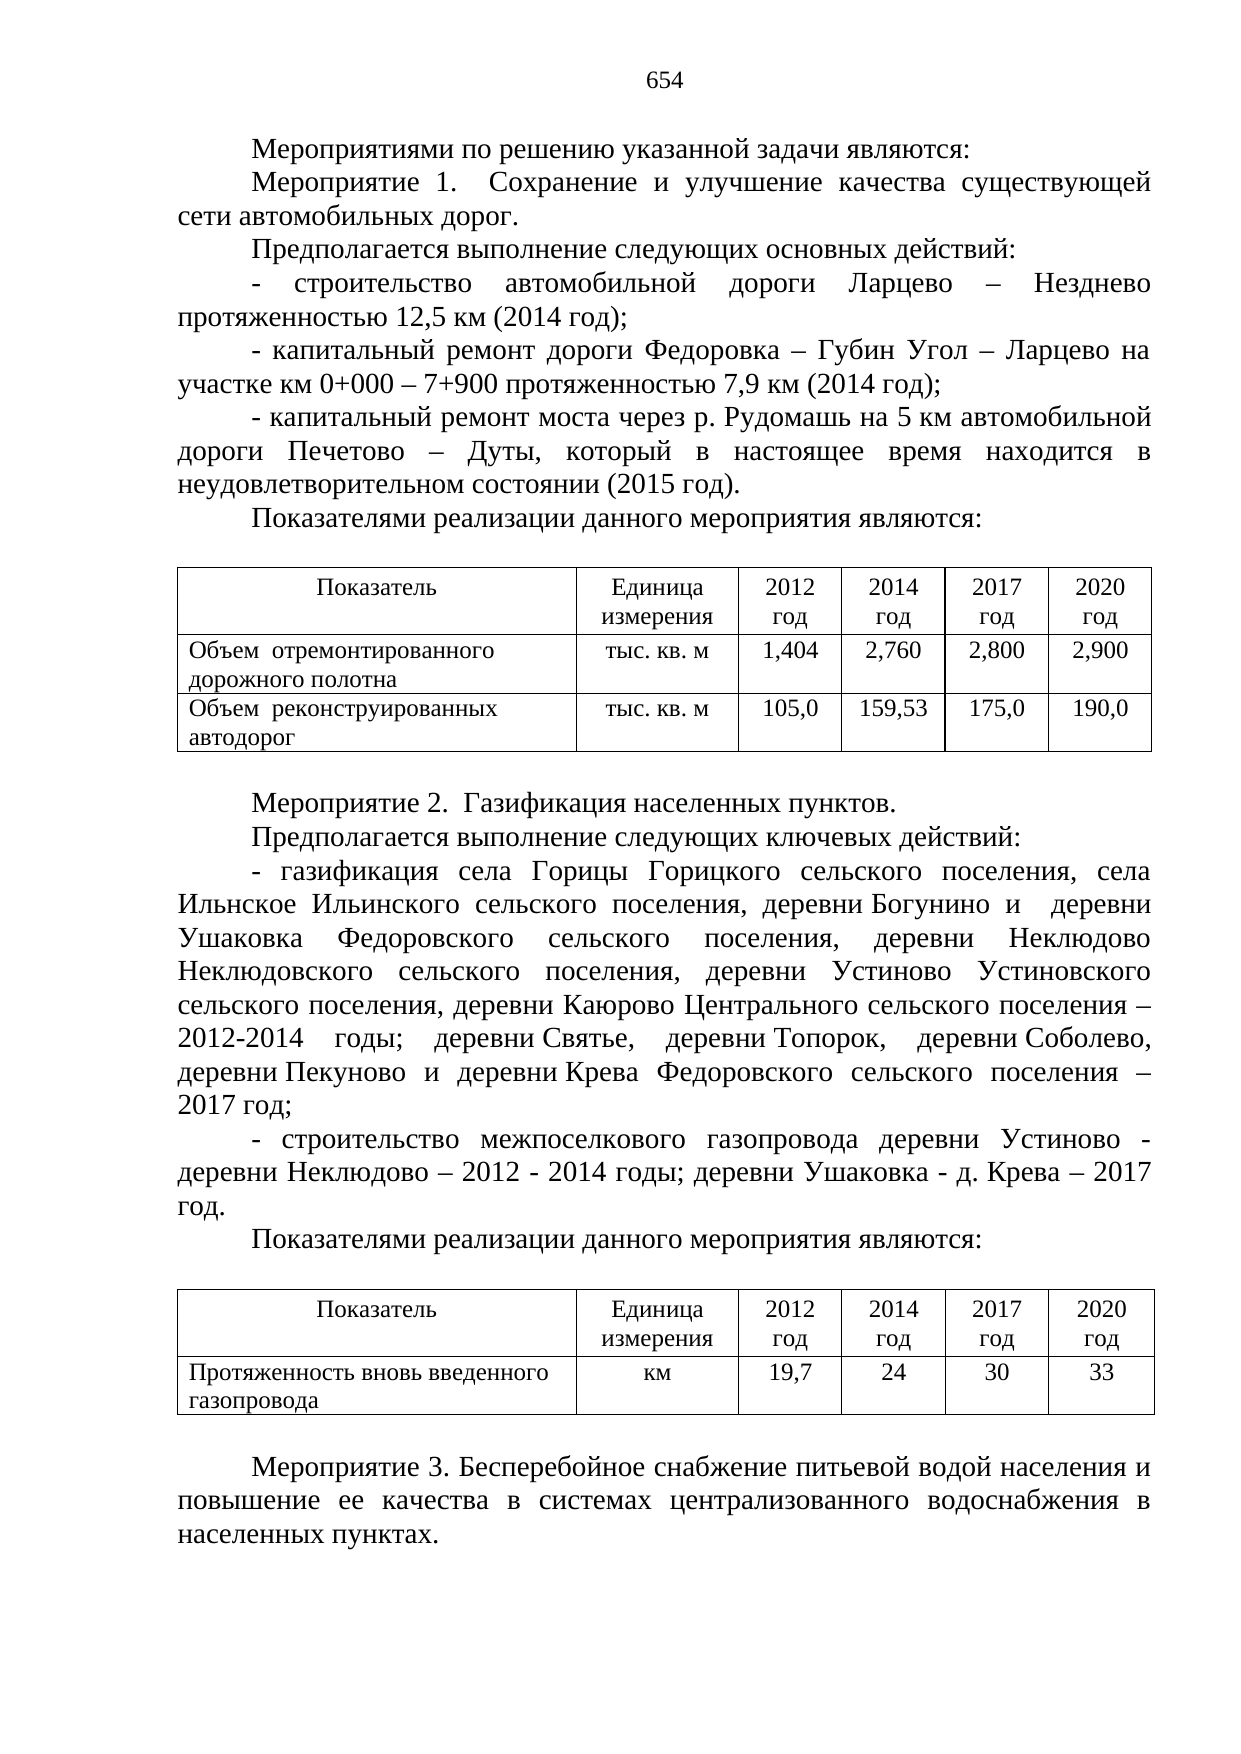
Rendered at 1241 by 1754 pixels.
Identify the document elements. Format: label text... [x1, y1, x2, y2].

table_cell 105,0 [739, 694, 841, 751]
table_cell 159,53 [842, 694, 944, 751]
table_header Единица измерения [577, 1290, 738, 1356]
table_header 2014 год [842, 568, 944, 634]
text - капитальный ремонт моста через р. Рудомашь на 5 км автомобильной дороги Печетово – Дуты, который в настоящее время находится в неудовлетворительном состоянии (2015 год). [177, 399, 1152, 500]
table_cell Объем отремонтированного дорожного полотна [178, 635, 576, 692]
table_cell 2,800 [946, 635, 1048, 692]
table_header 2020 год [1049, 1290, 1154, 1356]
table_cell 24 [842, 1357, 945, 1414]
table_cell 33 [1049, 1357, 1154, 1414]
text Мероприятие 3. Бесперебойное снабжение питьевой водой населения и повышение ее качества в системах централизованного водоснабжения в населенных пунктах. [177, 1449, 1152, 1549]
text - строительство межпоселкового газопровода деревни Устиново - деревни Неклюдово – 2012 - 2014 годы; деревни Ушаковка - д. Крева – 2017 год. [177, 1121, 1152, 1222]
table_cell 30 [946, 1357, 1048, 1414]
table_header 2012 год [739, 1290, 841, 1356]
text Мероприятиями по решению указанной задачи являются: [177, 131, 1152, 164]
table_header 2012 год [739, 568, 841, 634]
table_header Показатель [178, 568, 576, 634]
table_header 2017 год [946, 1290, 1048, 1356]
table_cell тыс. кв. м [577, 635, 738, 692]
table_header 2017 год [946, 568, 1048, 634]
table_header 2014 год [842, 1290, 945, 1356]
text Показателями реализации данного мероприятия являются: [177, 1222, 1152, 1255]
table_cell 2,900 [1049, 635, 1151, 692]
text Мероприятие 1. Сохранение и улучшение качества существующей сети автомобильных дорог. [177, 164, 1152, 232]
table_cell 19,7 [739, 1357, 841, 1414]
table_header Показатель [178, 1290, 576, 1356]
text Предполагается выполнение следующих основных действий: [177, 232, 1152, 265]
table_cell 2,760 [842, 635, 944, 692]
table_header Единица измерения [577, 568, 738, 634]
text Показателями реализации данного мероприятия являются: [177, 500, 1152, 533]
text Мероприятие 2. Газификация населенных пунктов. [177, 786, 1152, 819]
table_cell 190,0 [1049, 694, 1151, 751]
table_cell км [577, 1357, 738, 1414]
text Предполагается выполнение следующих ключевых действий: [177, 819, 1152, 853]
text - газификация села Горицы Горицкого сельского поселения, села Ильнское Ильинского сельского поселения, деревни Богунино и деревни Ушаковка Федоровского сельского поселения, деревни Неклюдово Неклюдовского сельского поселения, деревни Устиново Устиновского сельского поселения, деревни Каюрово Центрального сельского поселения – 2012-2014 годы; деревни Святье, деревни Топорок, деревни Соболево, деревни Пекуново и деревни Крева Федоровского сельского поселения – 2017 год; [177, 853, 1152, 1121]
table_cell 1,404 [739, 635, 841, 692]
table_header 2020 год [1049, 568, 1151, 634]
text - строительство автомобильной дороги Ларцево – Незднево протяженностью 12,5 км (2014 год); [177, 265, 1152, 332]
table_cell Протяженность вновь введенного газопровода [178, 1357, 576, 1414]
table_cell тыс. кв. м [577, 694, 738, 751]
text - капитальный ремонт дороги Федоровка – Губин Угол – Ларцево на участке км 0+000 – 7+900 протяженностью 7,9 км (2014 год); [177, 332, 1152, 399]
table_cell 175,0 [946, 694, 1048, 751]
table_cell Объем реконструированных автодорог [178, 694, 576, 751]
